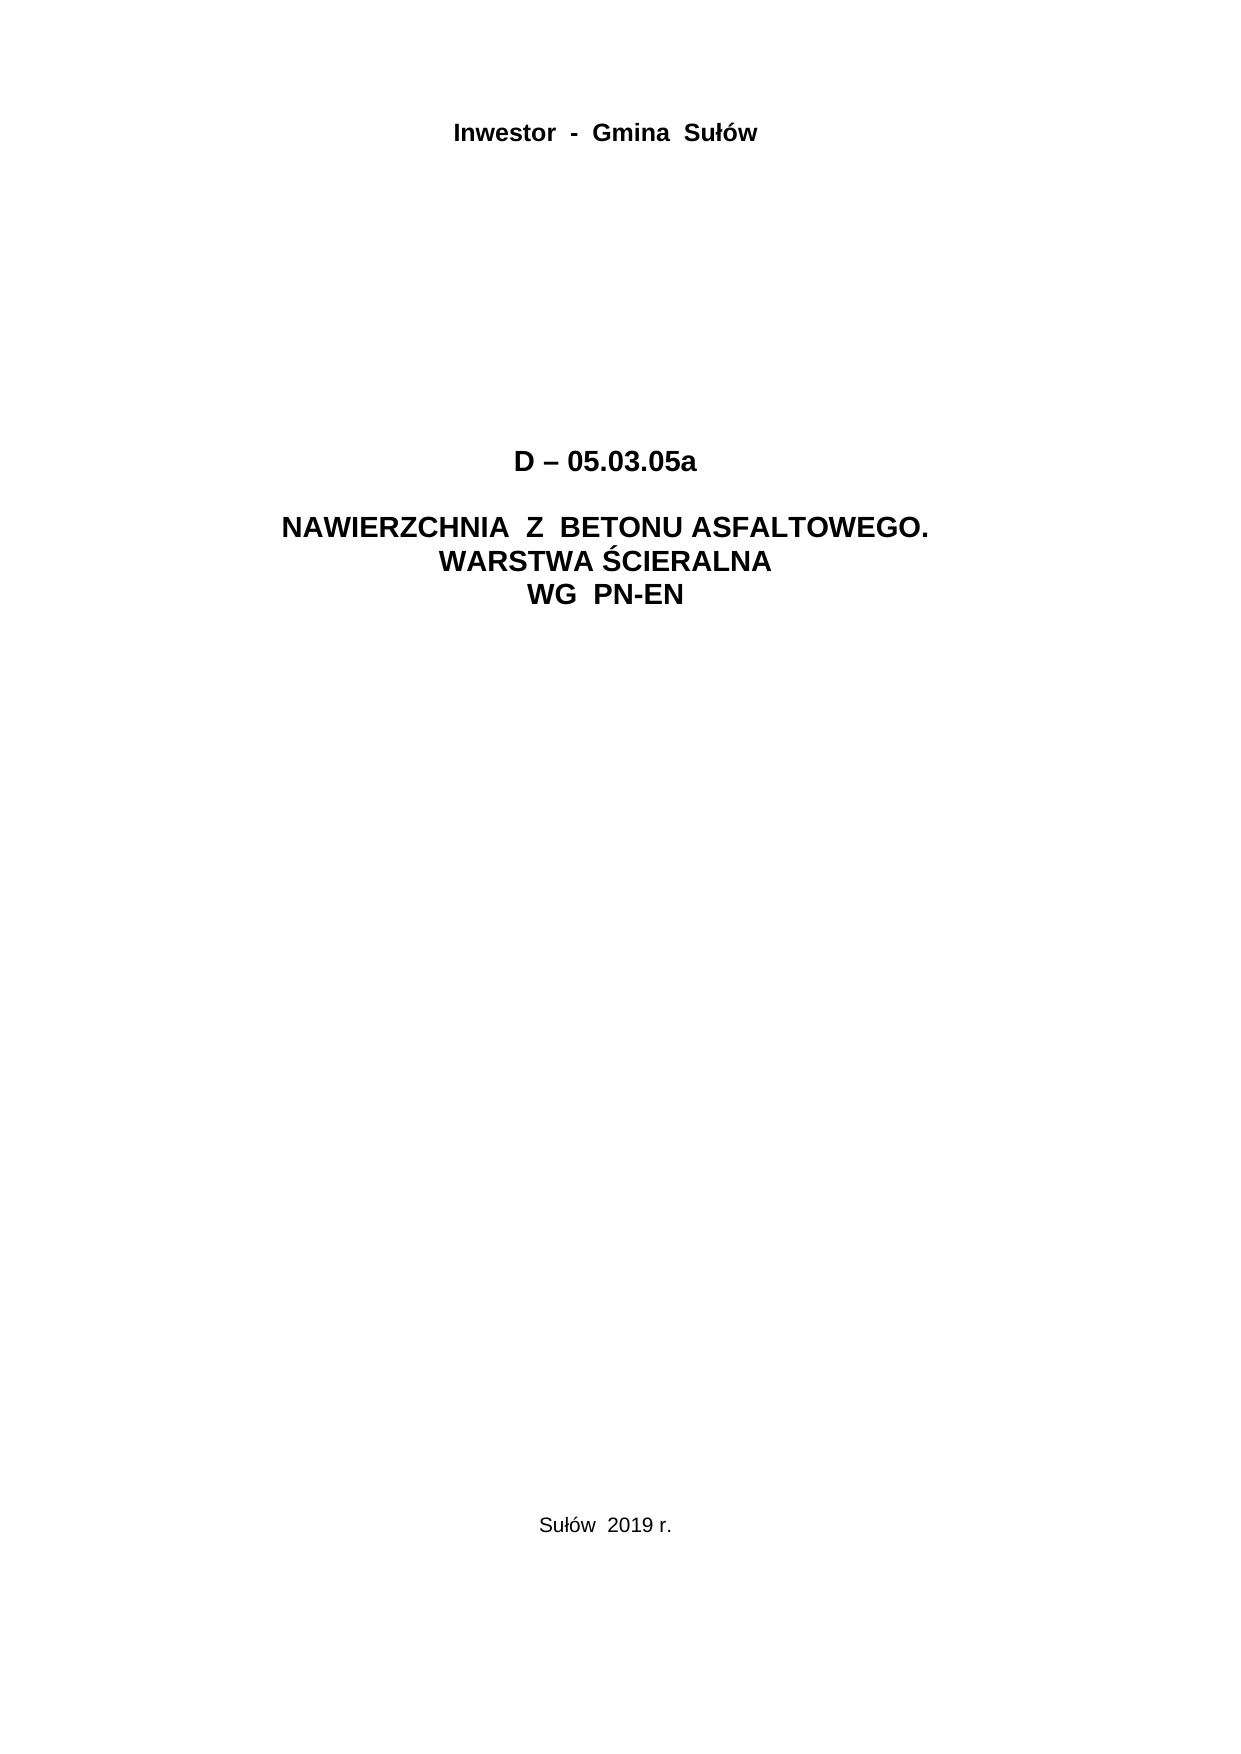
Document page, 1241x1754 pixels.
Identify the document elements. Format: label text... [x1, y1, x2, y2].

text NAWIERZCHNIA Z BETONU ASFALTOWEGO. [148, 510, 1063, 543]
text WARSTWA ŚCIERALNA [148, 543, 1063, 577]
text D – 05.03.05a [148, 444, 1063, 478]
text Sułów 2019 r. [148, 1513, 1063, 1537]
text WG PN-EN [148, 577, 1063, 611]
text Inwestor - Gmina Sułów [148, 118, 1063, 147]
